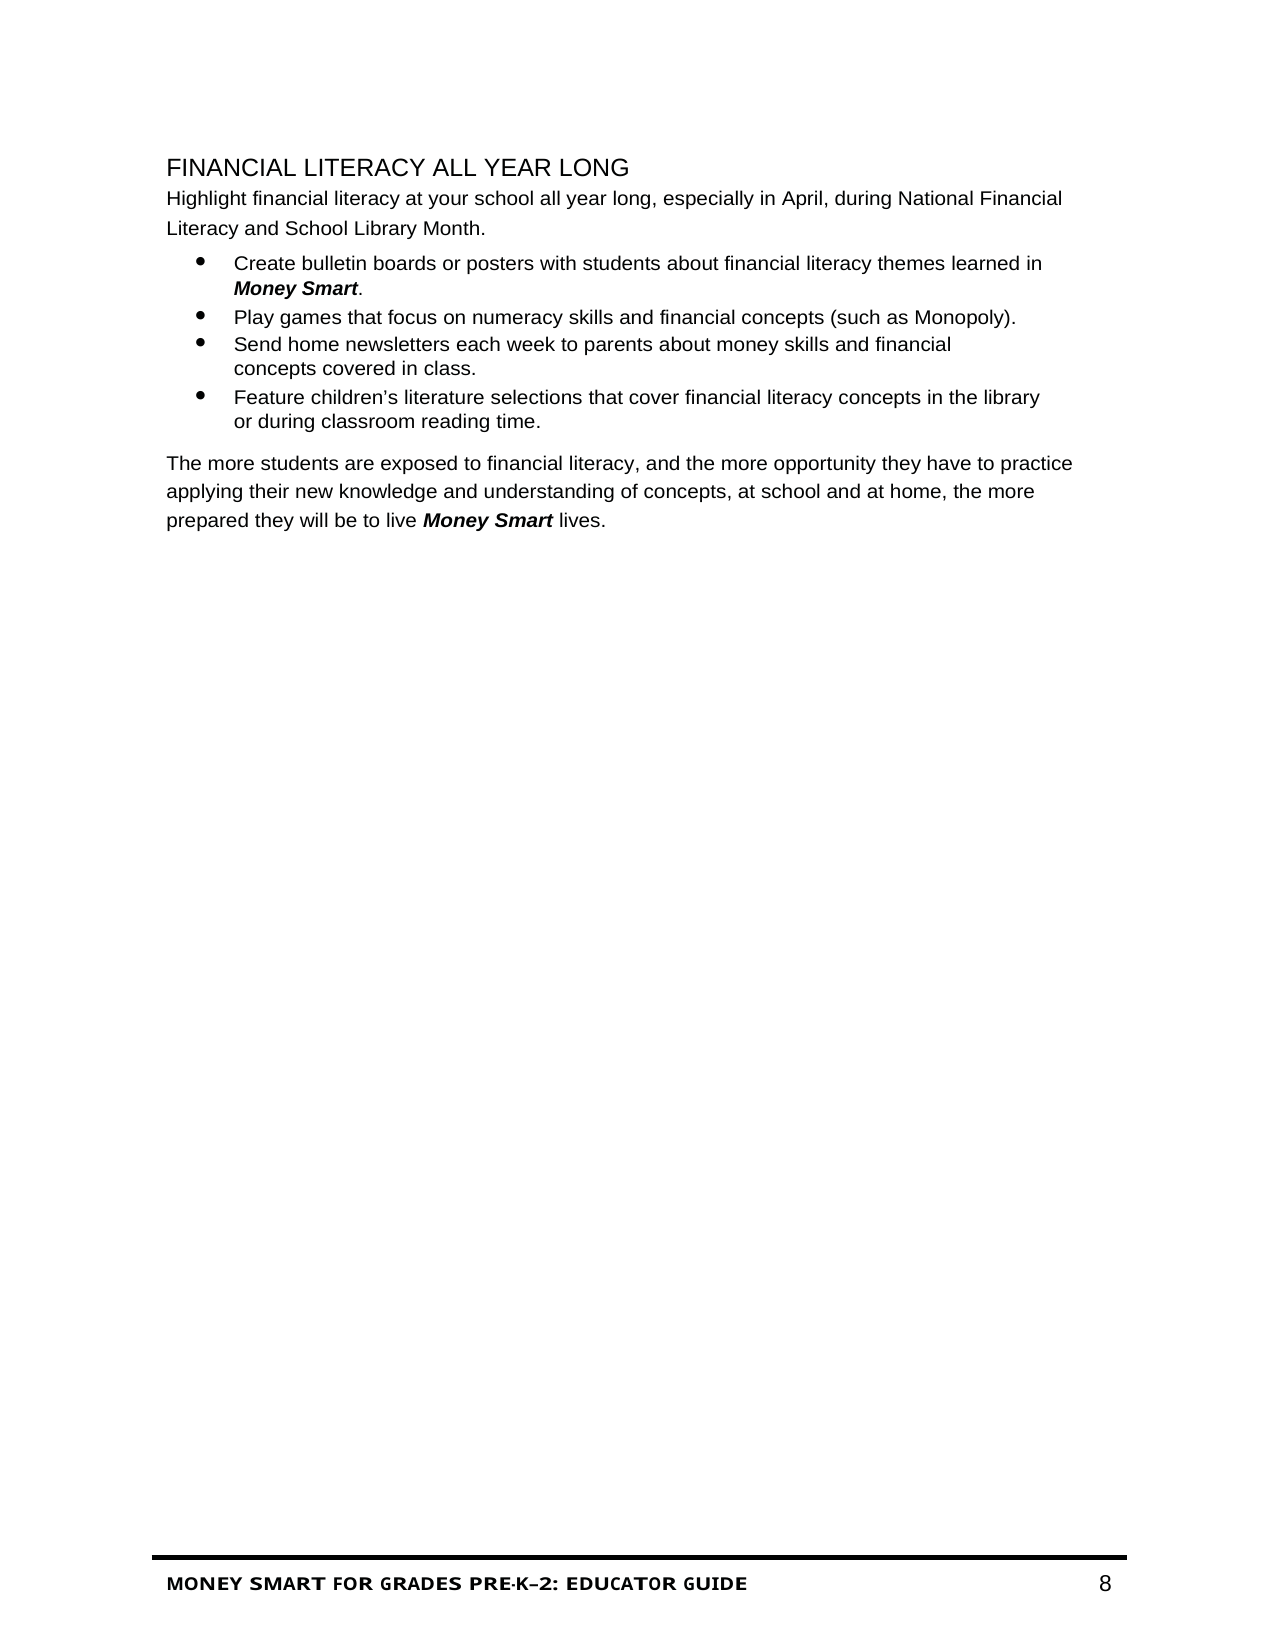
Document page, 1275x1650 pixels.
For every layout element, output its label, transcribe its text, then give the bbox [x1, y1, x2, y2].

text Highlight financial literacy at your school all year long, especially in April, during National Financial Literacy and School Library Month. [166, 187, 1068, 239]
subtitle FINANCIAL LITERACY ALL YEAR LONG [166, 153, 1129, 181]
list Play games that focus on numeracy skills and financial concepts (such as Monopoly). [196, 306, 1139, 330]
list Create bulletin boards or posters with students about financial literacy themes learned in [196, 251, 1139, 275]
text The more students are exposed to financial literacy, and the more opportunity they have to practice applying their new knowledge and understanding of concepts, at school and at home, the more prepared they will be to live Money Smart lives. [166, 452, 1078, 531]
text Money Smart. [233, 276, 1129, 299]
picture [151, 128, 1127, 1464]
list Send home newsletters each week to parents about money skills and financial concepts covered in class. [196, 333, 1037, 379]
picture [907, 1572, 1125, 1601]
picture [151, 1572, 882, 1596]
list Feature children’s literature selections that cover financial literacy concepts in the library or during classroom reading time. [196, 386, 1061, 433]
